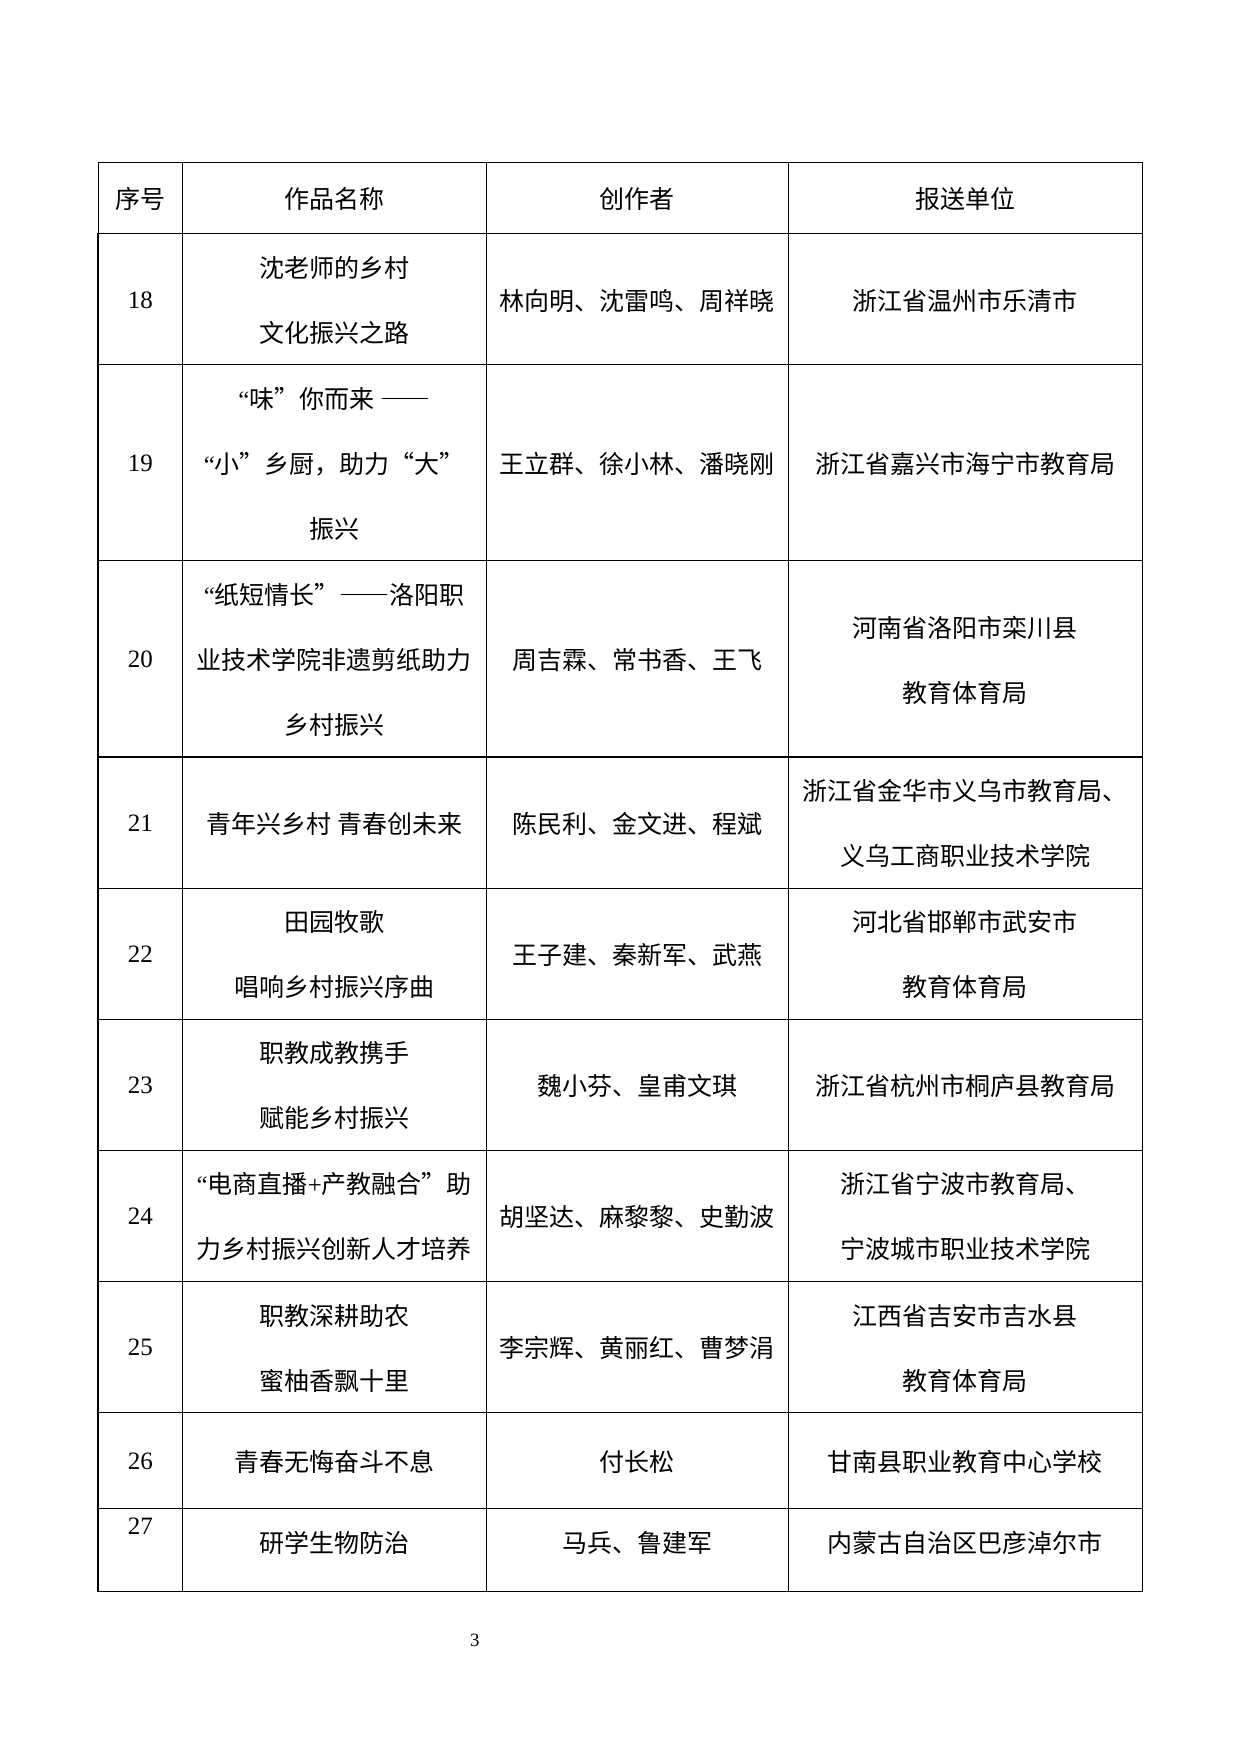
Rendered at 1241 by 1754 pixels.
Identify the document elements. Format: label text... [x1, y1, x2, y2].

table_cell 研学生物防治 助力乡村振兴 [183, 1509, 486, 1591]
table_cell 马兵、鲁建军 [487, 1509, 788, 1591]
table_cell 青春无悔奋斗不息 [183, 1413, 486, 1508]
table_cell 王立群、徐小林、潘晓刚 [487, 365, 788, 560]
table_cell 职教深耕助农 蜜柚香飘十里 [183, 1282, 486, 1412]
table_cell 浙江省金华市义乌市教育局、 义乌工商职业技术学院 [789, 758, 1142, 887]
table_cell “电商直播+产教融合”助力乡村振兴创新人才培养 [183, 1151, 486, 1281]
table_header 序号 [99, 163, 182, 233]
table_cell 22 [99, 889, 182, 1018]
table_cell 职教成教携手 赋能乡村振兴 [183, 1020, 486, 1149]
table_cell 27 [99, 1509, 182, 1591]
table_cell 付长松 [487, 1413, 788, 1508]
table_cell 河南省洛阳市栾川县 教育体育局 [789, 561, 1142, 756]
table_header 作品名称 [183, 163, 486, 233]
table_cell 18 [99, 234, 182, 364]
table_header 创作者 [487, 163, 788, 233]
table_cell 浙江省杭州市桐庐县教育局 [789, 1020, 1142, 1149]
table_cell 青年兴乡村 青春创未来 [183, 758, 486, 887]
table_cell 26 [99, 1413, 182, 1508]
table_cell 浙江省宁波市教育局、 宁波城市职业技术学院 [789, 1151, 1142, 1281]
table_cell 李宗辉、黄丽红、曹梦涓 [487, 1282, 788, 1412]
table_cell 沈老师的乡村 文化振兴之路 [183, 234, 486, 364]
table_cell 胡坚达、麻黎黎、史勤波 [487, 1151, 788, 1281]
table_cell 甘南县职业教育中心学校 [789, 1413, 1142, 1508]
table_cell 19 [99, 365, 182, 560]
table_header 报送单位 [789, 163, 1142, 233]
table_cell 魏小芬、皇甫文琪 [487, 1020, 788, 1149]
table_cell 浙江省嘉兴市海宁市教育局 [789, 365, 1142, 560]
table_cell 周吉霖、常书香、王飞 [487, 561, 788, 756]
table_cell “味”你而来 —— “小”乡厨，助力“大”振兴 [183, 365, 486, 560]
table_cell 林向明、沈雷鸣、周祥晓 [487, 234, 788, 364]
table_cell 20 [99, 561, 182, 756]
table_cell “纸短情长”——洛阳职业技术学院非遗剪纸助力 乡村振兴 [183, 561, 486, 756]
table_cell 21 [99, 758, 182, 887]
table_cell 25 [99, 1282, 182, 1412]
table_cell 23 [99, 1020, 182, 1149]
table_cell 江西省吉安市吉水县 教育体育局 [789, 1282, 1142, 1412]
table_cell 王子建、秦新军、武燕 [487, 889, 788, 1018]
table_cell 24 [99, 1151, 182, 1281]
table_cell 田园牧歌 唱响乡村振兴序曲 [183, 889, 486, 1018]
table_cell 浙江省温州市乐清市 [789, 234, 1142, 364]
table_cell 陈民利、金文进、程斌 [487, 758, 788, 887]
table_cell 内蒙古自治区巴彦淖尔市 乌拉特前旗教育局、 乌拉特前旗职业中等专业学校 [789, 1509, 1142, 1591]
table_cell 河北省邯郸市武安市 教育体育局 [789, 889, 1142, 1018]
